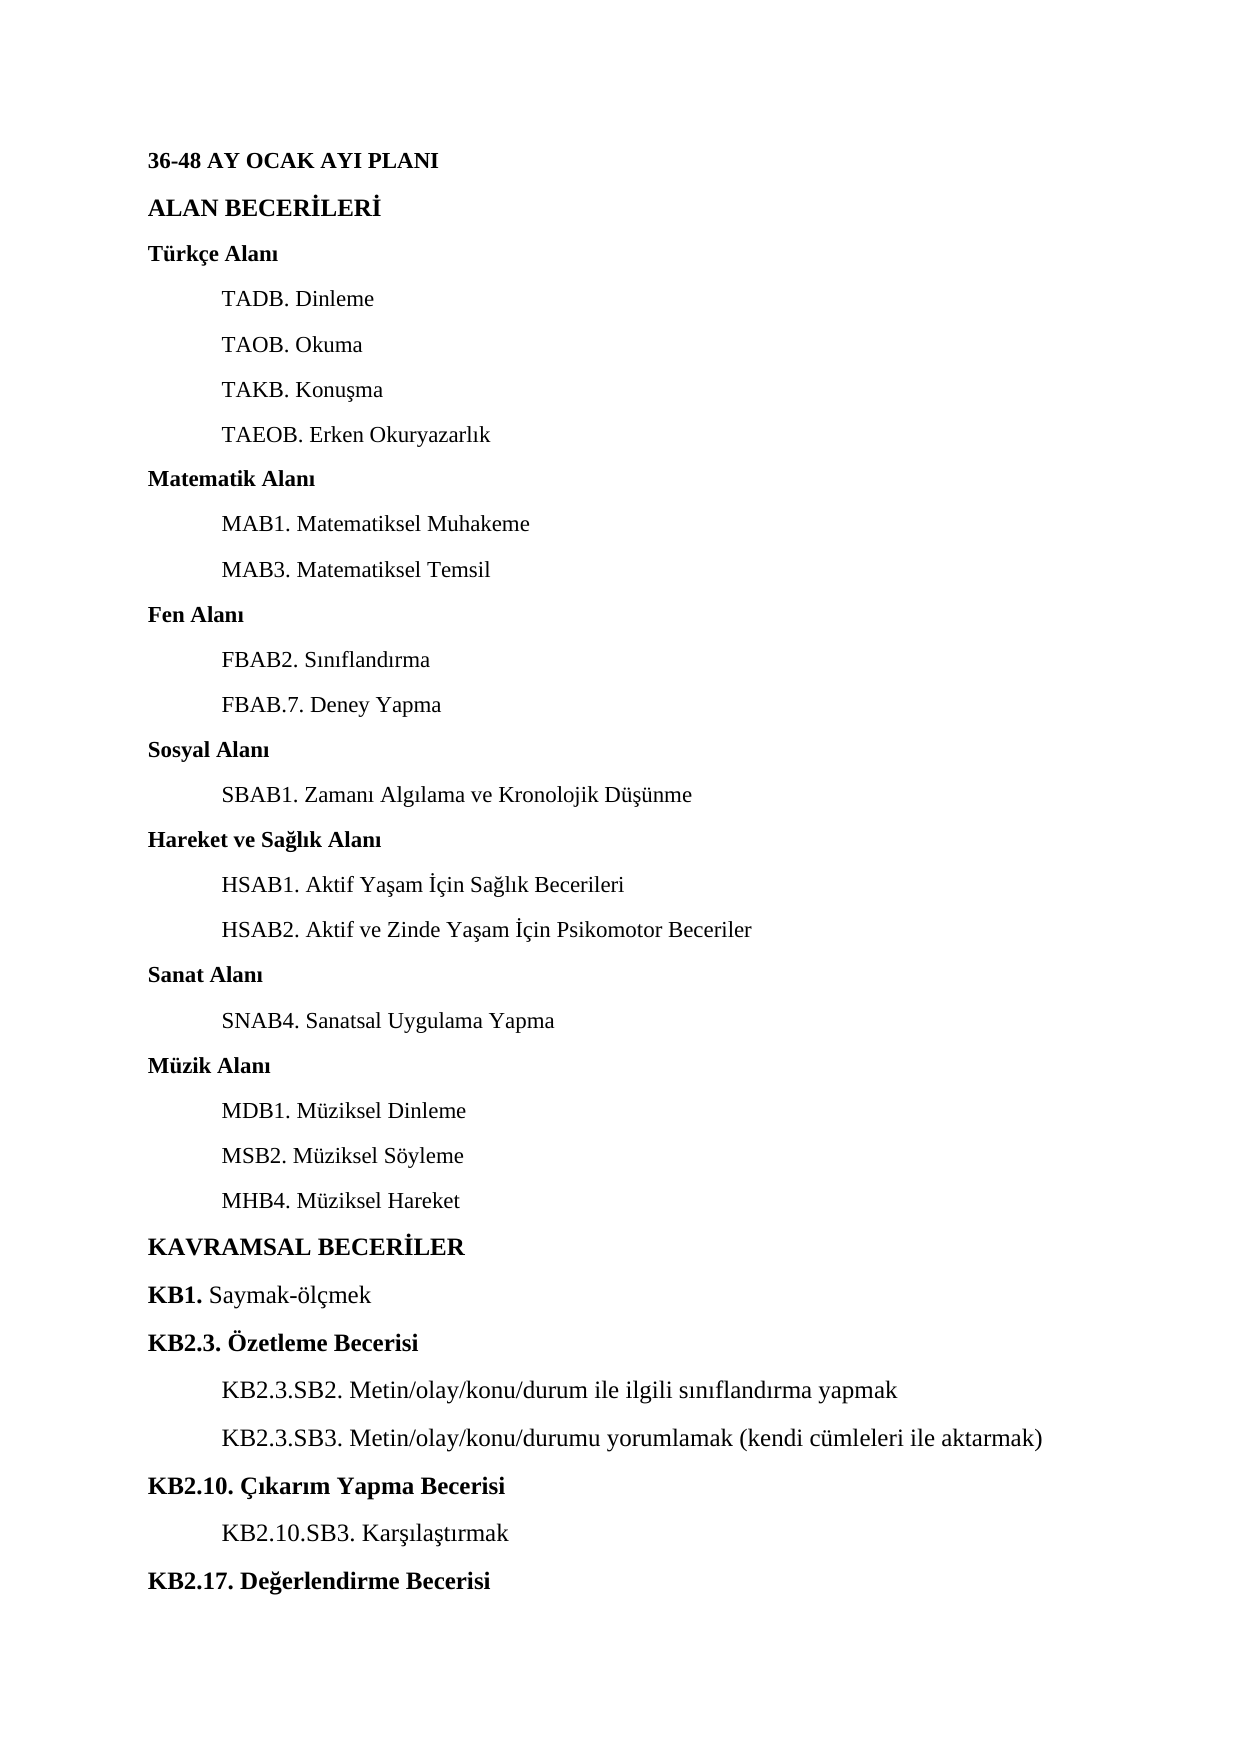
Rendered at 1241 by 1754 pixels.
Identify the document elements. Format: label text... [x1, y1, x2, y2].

text Hareket ve Sağlık Alanı [148, 826, 1093, 853]
text HSAB1. Aktif Yaşam İçin Sağlık Becerileri [148, 871, 1093, 898]
text KB2.10. Çıkarım Yapma Becerisi [148, 1471, 1093, 1499]
text TADB. Dinleme [148, 286, 1093, 312]
text MAB3. Matematiksel Temsil [148, 556, 1093, 582]
text Türkçe Alanı [148, 240, 1093, 267]
text TAKB. Konuşma [148, 376, 1093, 402]
text KB2.10.SB3. Karşılaştırmak [148, 1518, 1093, 1547]
text Sosyal Alanı [148, 736, 1093, 762]
text SNAB4. Sanatsal Uygulama Yapma [148, 1007, 1093, 1033]
text FBAB2. Sınıflandırma [148, 646, 1093, 672]
text MAB1. Matematiksel Muhakeme [148, 511, 1093, 537]
text KB2.17. Değerlendirme Becerisi [148, 1566, 1093, 1595]
text FBAB.7. Deney Yapma [148, 691, 1093, 717]
text MDB1. Müziksel Dinleme [148, 1097, 1093, 1123]
text Sanat Alanı [148, 962, 1093, 988]
text TAEOB. Erken Okuryazarlık [148, 421, 1093, 447]
text 36-48 AY OCAK AYI PLANI [148, 148, 1093, 174]
text TAOB. Okuma [148, 331, 1093, 357]
text SBAB1. Zamanı Algılama ve Kronolojik Düşünme [148, 781, 1093, 807]
text Matematik Alanı [148, 465, 1093, 492]
text Fen Alanı [148, 601, 1093, 627]
text KB2.3.SB3. Metin/olay/konu/durumu yorumlamak (kendi cümleleri ile aktarmak) [148, 1423, 1093, 1452]
text KAVRAMSAL BECERİLER [148, 1232, 1093, 1261]
text MHB4. Müziksel Hareket [148, 1187, 1093, 1213]
text HSAB2. Aktif ve Zinde Yaşam İçin Psikomotor Beceriler [148, 916, 1093, 943]
text MSB2. Müziksel Söyleme [148, 1142, 1093, 1168]
text ALAN BECERİLERİ [148, 193, 1093, 221]
text KB1. Saymak-ölçmek [148, 1280, 1093, 1309]
text KB2.3. Özetleme Becerisi [148, 1328, 1093, 1356]
text Müzik Alanı [148, 1052, 1093, 1078]
text KB2.3.SB2. Metin/olay/konu/durum ile ilgili sınıflandırma yapmak [148, 1375, 1093, 1404]
